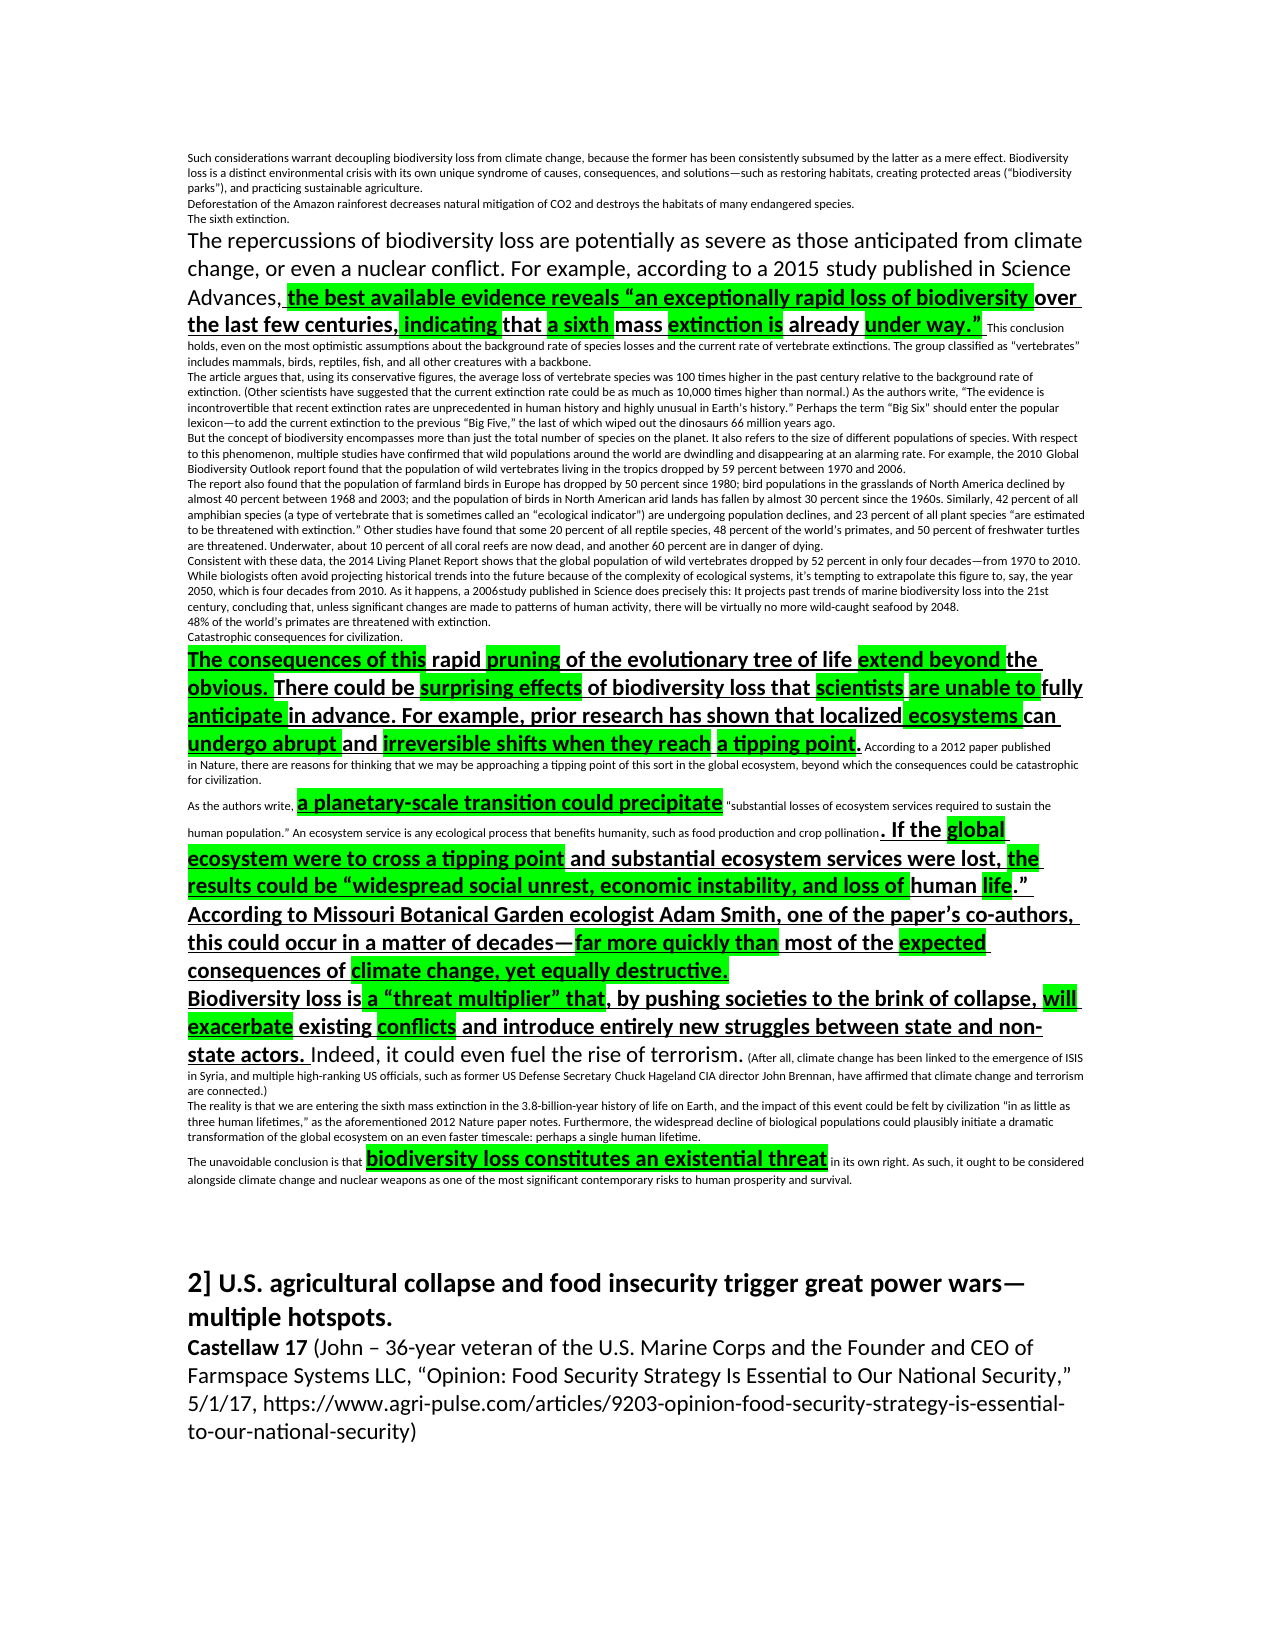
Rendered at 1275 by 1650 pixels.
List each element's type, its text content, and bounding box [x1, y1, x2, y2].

text Consistent with these data, the 2014 Living Planet Report shows that the global population of wild vertebrates dropped by 52 percent in only four decades—from 1970 to 2010. While biologists often avoid projecting historical trends into the future because of the complexity of ecological systems, it’s tempting to extrapolate this figure to, say, the year 2050, which is four decades from 2010. As it happens, a 2006study published in Science does precisely this: It projects past trends of marine biodiversity loss into the 21st century, concluding that, unless significant changes are made to patterns of human activity, there will be virtually no more wild-caught seafood by 2048. [187, 553, 1087, 614]
text Biodiversity loss is a “threat multiplier” that, by pushing societies to the brink of collapse, will exacerbate existing conflicts and introduce entirely new struggles between state and non-state actors. Indeed, it could even fuel the rise of terrorism. (After all, climate change has been linked to the emergence of ISIS in Syria, and multiple high-ranking US officials, such as former US Defense Secretary Chuck Hageland CIA director John Brennan, have affirmed that climate change and terrorism are connected.) [187, 984, 1087, 1098]
text The sixth extinction. [187, 211, 1087, 227]
text The repercussions of biodiversity loss are potentially as severe as those anticipated from climate change, or even a nuclear conflict. For example, according to a 2015 study published in Science Advances, the best available evidence reveals “an exceptionally rapid loss of biodiversity over the last few centuries, indicating that a sixth mass extinction is already under way.” This conclusion holds, even on the most optimistic assumptions about the background rate of species losses and the current rate of vertebrate extinctions. The group classified as “vertebrates” includes mammals, birds, reptiles, fish, and all other creatures with a backbone. [187, 227, 1087, 369]
text The consequences of this rapid pruning of the evolutionary tree of life extend beyond the obvious. There could be surprising effects of biodiversity loss that scientists are unable to fully anticipate in advance. For example, prior research has shown that localized ecosystems can undergo abrupt and irreversible shifts when they reach a tipping point. According to a 2012 paper published in Nature, there are reasons for thinking that we may be approaching a tipping point of this sort in the global ecosystem, beyond which the consequences could be catastrophic for civilization. [187, 645, 1087, 788]
text The article argues that, using its conservative figures, the average loss of vertebrate species was 100 times higher in the past century relative to the background rate of extinction. (Other scientists have suggested that the current extinction rate could be as much as 10,000 times higher than normal.) As the authors write, “The evidence is incontrovertible that recent extinction rates are unprecedented in human history and highly unusual in Earth’s history.” Perhaps the term “Big Six” should enter the popular lexicon—to add the current extinction to the previous “Big Five,” the last of which wiped out the dinosaurs 66 million years ago. [187, 369, 1087, 431]
text The unavoidable conclusion is that biodiversity loss constitutes an existential threat in its own right. As such, it ought to be considered alongside climate change and nuclear weapons as one of the most significant contemporary risks to human prosperity and survival. [187, 1144, 1087, 1188]
text Catastrophic consequences for civilization. [187, 629, 1087, 645]
text Castellaw 17 (John – 36-year veteran of the U.S. Marine Corps and the Founder and CEO of Farmspace Systems LLC, “Opinion: Food Security Strategy Is Essential to Our National Security,” 5/1/17, https://www.agri-pulse.com/articles/9203-opinion-food-security-strategy-is-essential-to-our-national-security) [187, 1333, 1087, 1445]
text Deforestation of the Amazon rainforest decreases natural mitigation of CO2 and destroys the habitats of many endangered species. [187, 196, 1087, 211]
text The report also found that the population of farmland birds in Europe has dropped by 50 percent since 1980; bird populations in the grasslands of North America declined by almost 40 percent between 1968 and 2003; and the population of birds in North American arid lands has fallen by almost 30 percent since the 1960s. Similarly, 42 percent of all amphibian species (a type of vertebrate that is sometimes called an “ecological indicator”) are undergoing population declines, and 23 percent of all plant species “are estimated to be threatened with extinction.” Other studies have found that some 20 percent of all reptile species, 48 percent of the world’s primates, and 50 percent of freshwater turtles are threatened. Underwater, about 10 percent of all coral reefs are now dead, and another 60 percent are in danger of dying. [187, 476, 1087, 553]
text The reality is that we are entering the sixth mass extinction in the 3.8-billion-year history of life on Earth, and the impact of this event could be felt by civilization “in as little as three human lifetimes,” as the aforementioned 2012 Nature paper notes. Furthermore, the widespread decline of biological populations could plausibly initiate a dramatic transformation of the global ecosystem on an even faster timescale: perhaps a single human lifetime. [187, 1098, 1087, 1144]
subtitle 2] U.S. agricultural collapse and food insecurity trigger great power wars—multiple hotspots. [187, 1264, 1087, 1333]
text 48% of the world’s primates are threatened with extinction. [187, 614, 1087, 629]
text As the authors write, a planetary-scale transition could precipitate “substantial losses of ecosystem services required to sustain the human population.” An ecosystem service is any ecological process that benefits humanity, such as food production and crop pollination. If the global ecosystem were to cross a tipping point and substantial ecosystem services were lost, the results could be “widespread social unrest, economic instability, and loss of human life.” According to Missouri Botanical Garden ecologist Adam Smith, one of the paper’s co-authors, this could occur in a matter of decades—far more quickly than most of the expected consequences of climate change, yet equally destructive. [187, 788, 1087, 984]
text But the concept of biodiversity encompasses more than just the total number of species on the planet. It also refers to the size of different populations of species. With respect to this phenomenon, multiple studies have confirmed that wild populations around the world are dwindling and disappearing at an alarming rate. For example, the 2010 Global Biodiversity Outlook report found that the population of wild vertebrates living in the tropics dropped by 59 percent between 1970 and 2006. [187, 431, 1087, 476]
text Such considerations warrant decoupling biodiversity loss from climate change, because the former has been consistently subsumed by the latter as a mere effect. Biodiversity loss is a distinct environmental crisis with its own unique syndrome of causes, consequences, and solutions—such as restoring habitats, creating protected areas (“biodiversity parks”), and practicing sustainable agriculture. [187, 150, 1087, 196]
